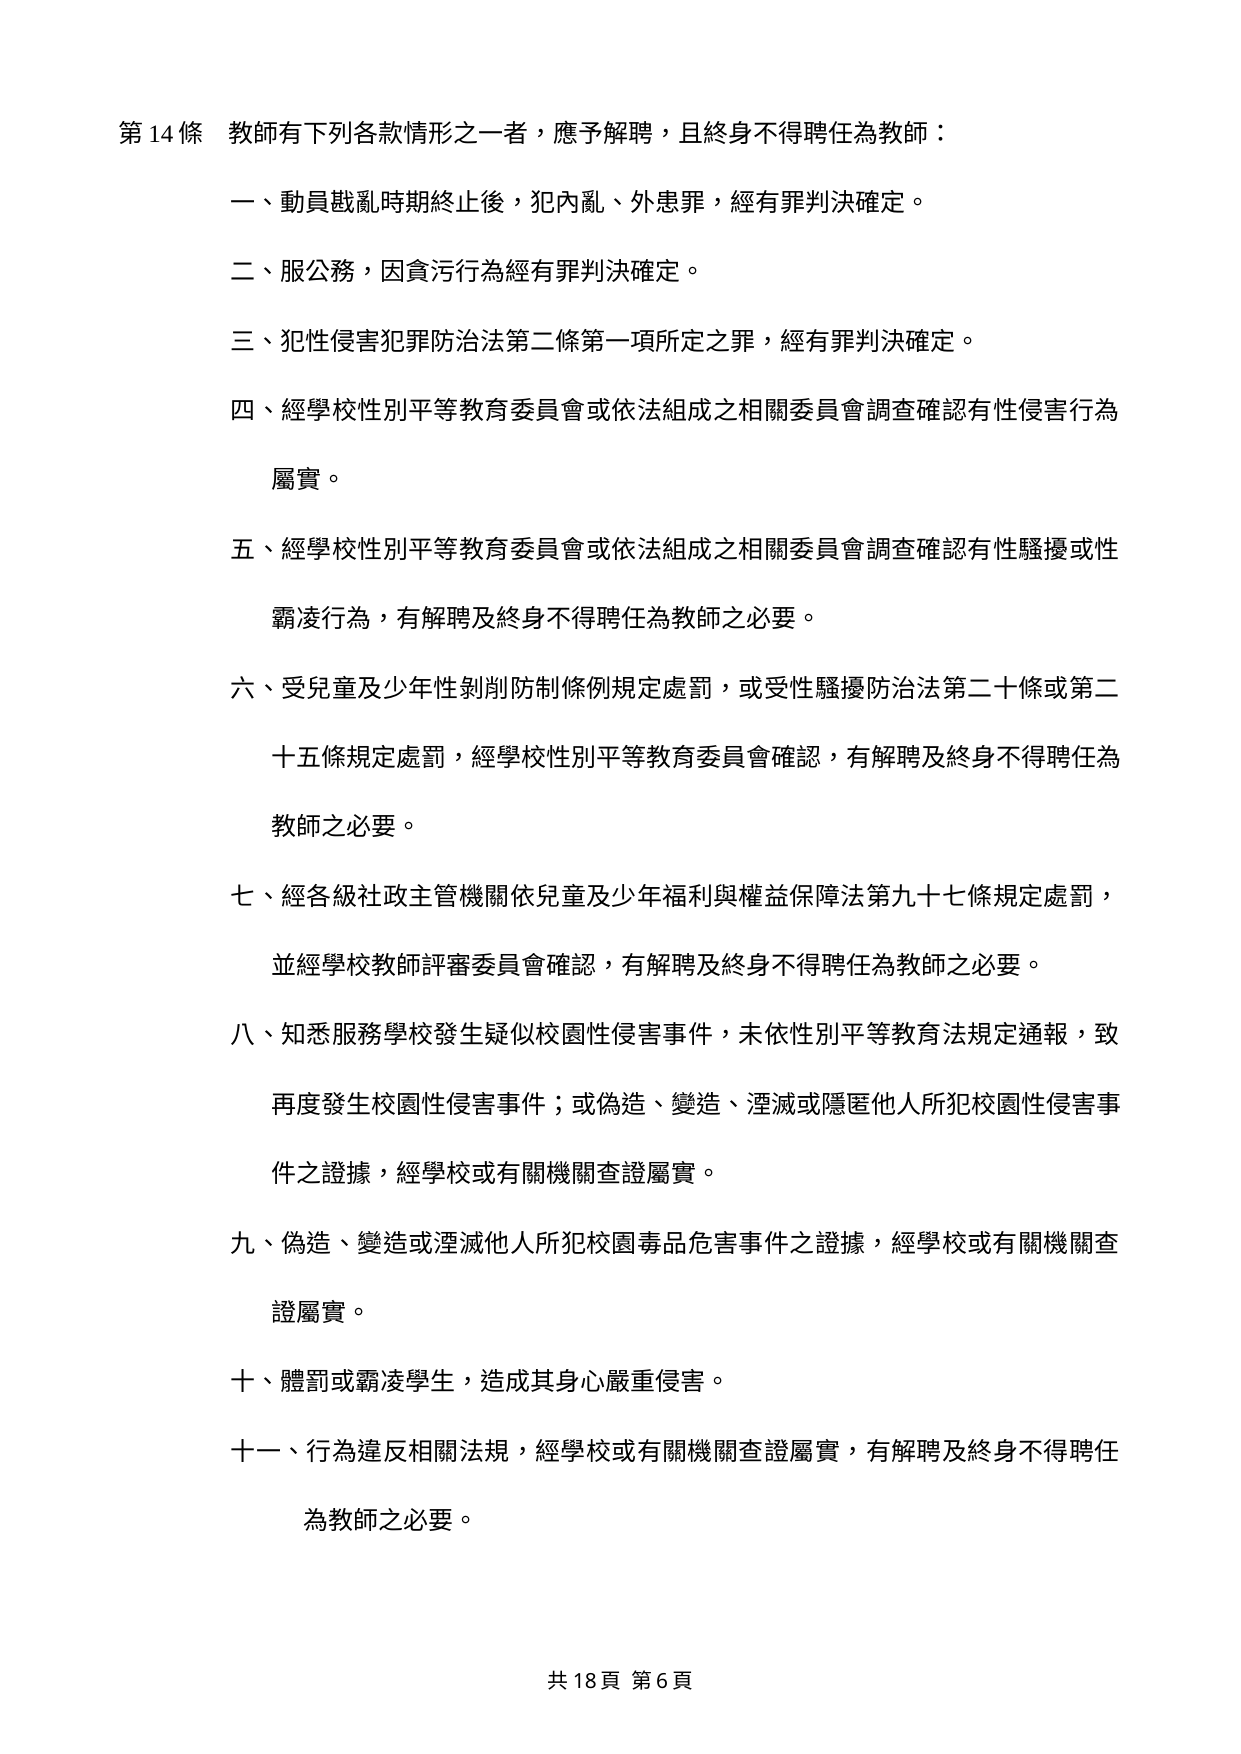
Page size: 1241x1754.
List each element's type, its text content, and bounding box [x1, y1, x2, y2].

text 十一、行為違反相關法規，經學校或有關機關查證屬實，有解聘及終身不得聘任為教師之必要。 [230, 1414, 1122, 1553]
text 四、經學校性別平等教育委員會或依法組成之相關委員會調查確認有性侵害行為屬實。 [230, 374, 1122, 513]
text 七、經各級社政主管機關依兒童及少年福利與權益保障法第九十七條規定處罰，並經學校教師評審委員會確認，有解聘及終身不得聘任為教師之必要。 [230, 859, 1122, 998]
text 九、偽造、變造或湮滅他人所犯校園毒品危害事件之證據，經學校或有關機關查證屬實。 [230, 1206, 1122, 1345]
text 二、服公務，因貪污行為經有罪判決確定。 [230, 235, 1122, 304]
text 八、知悉服務學校發生疑似校園性侵害事件，未依性別平等教育法規定通報，致再度發生校園性侵害事件；或偽造、變造、湮滅或隱匿他人所犯校園性侵害事件之證據，經學校或有關機關查證屬實。 [230, 998, 1122, 1206]
text 三、犯性侵害犯罪防治法第二條第一項所定之罪，經有罪判決確定。 [230, 304, 1122, 374]
text 五、經學校性別平等教育委員會或依法組成之相關委員會調查確認有性騷擾或性霸凌行為，有解聘及終身不得聘任為教師之必要。 [230, 513, 1122, 651]
text 六、受兒童及少年性剝削防制條例規定處罰，或受性騷擾防治法第二十條或第二十五條規定處罰，經學校性別平等教育委員會確認，有解聘及終身不得聘任為教師之必要。 [230, 651, 1122, 859]
text 十、體罰或霸凌學生，造成其身心嚴重侵害。 [230, 1345, 1122, 1414]
text 第14條 教師有下列各款情形之一者，應予解聘，且終身不得聘任為教師： [118, 96, 1122, 166]
text 一、動員戡亂時期終止後，犯內亂、外患罪，經有罪判決確定。 [230, 166, 1122, 235]
